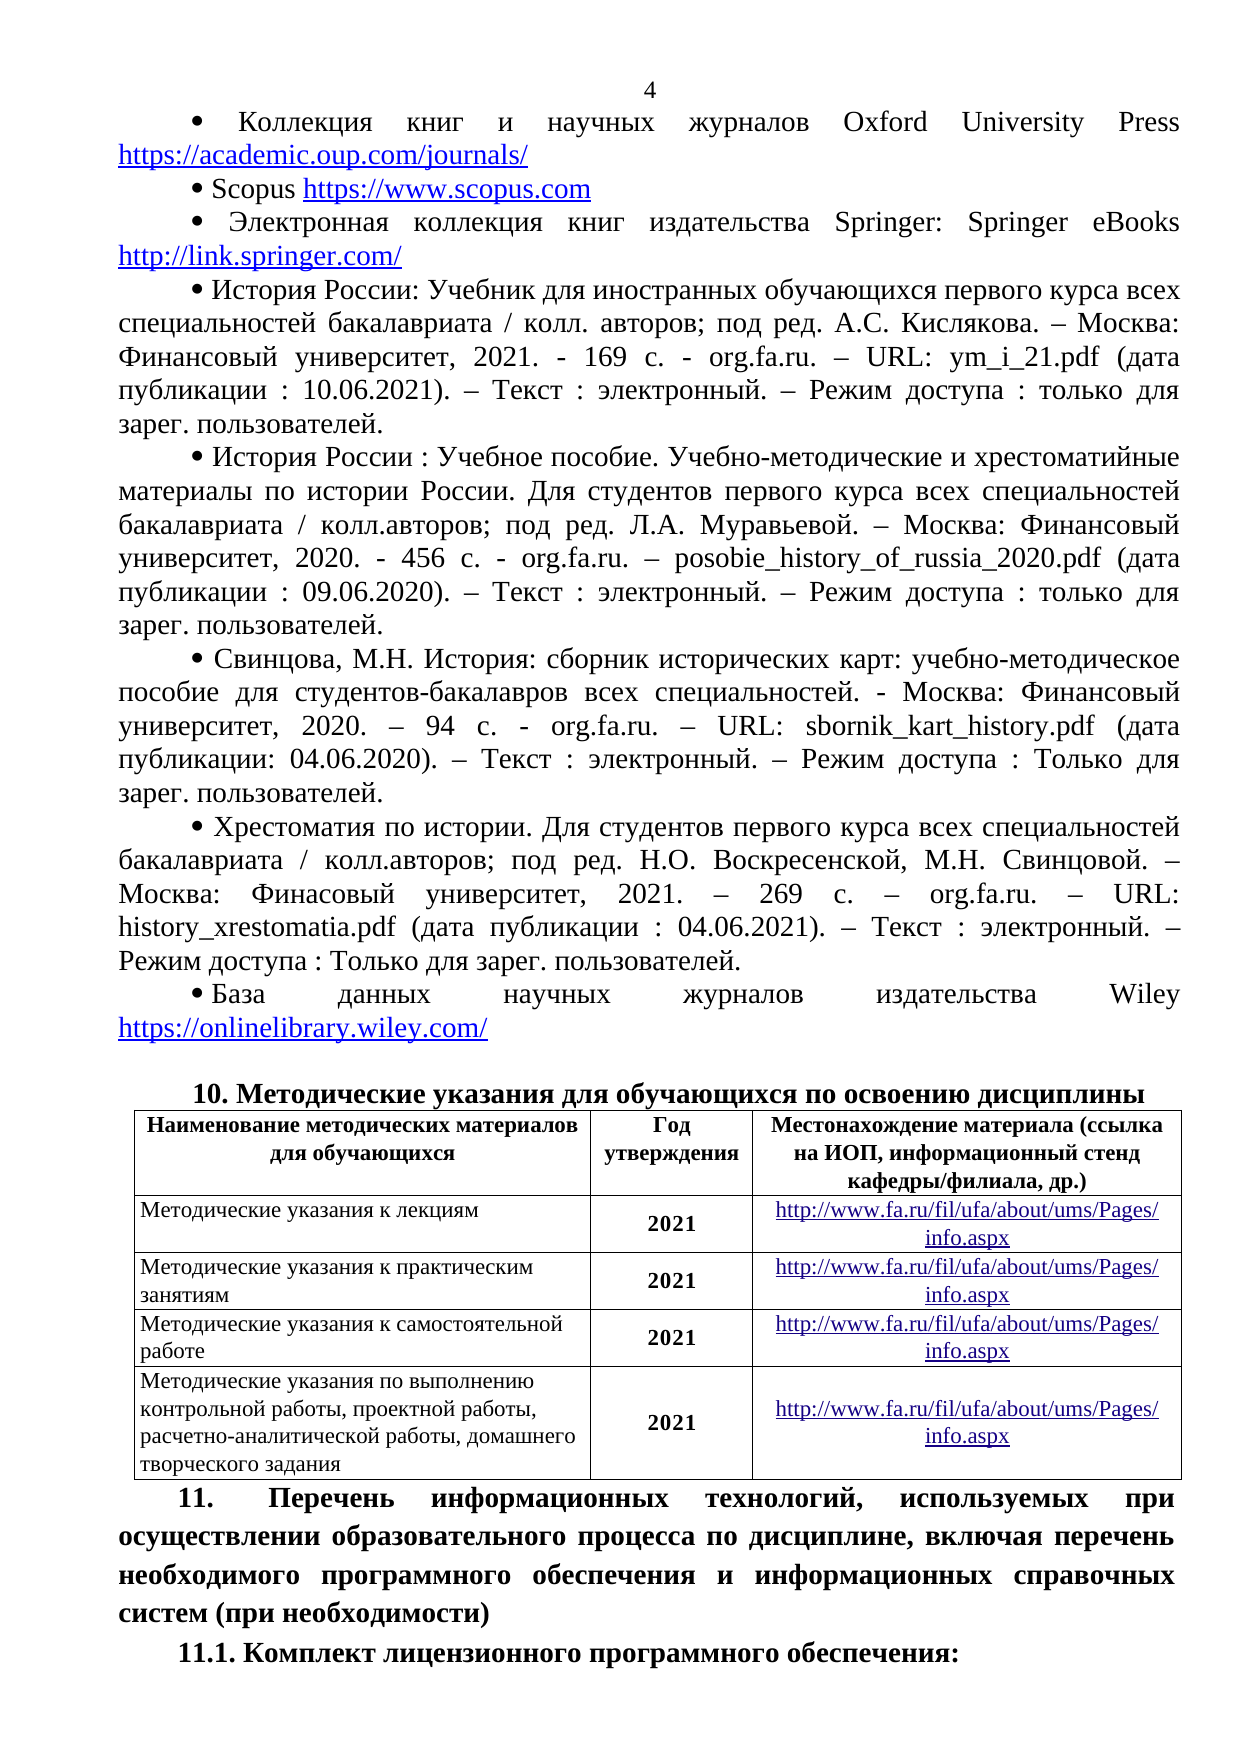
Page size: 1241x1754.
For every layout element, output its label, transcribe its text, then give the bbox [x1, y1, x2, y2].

table_cell 2021 [591, 1367, 752, 1478]
table_cell 2021 [591, 1253, 752, 1309]
table_header Наименование методических материалов для обучающихся [135, 1111, 590, 1195]
text Коллекция книг и научных журналов Oxford University Press https://academic.oup.com/journals/ [118, 104, 1181, 171]
table_cell Методические указания по выполнению контрольной работы, проектной работы, расчетно-аналитической работы, домашнего творческого задания [135, 1367, 590, 1478]
text Хрестоматия по истории. Для студентов первого курса всех специальностей бакалавриата / колл.авторов; под ред. Н.О. Воскресенской, М.Н. Свинцовой. – Москва: Финасовый университет, 2021. – 269 с. – org.fa.ru. – URL: history_xrestomatia.pdf (дата публикации : 04.06.2021). – Текст : электронный. – Режим доступа : Только для зарег. пользователей. [118, 809, 1181, 977]
table_header Год утверждения [591, 1111, 752, 1195]
table_cell http://www.fa.ru/fil/ufa/about/ums/Pages/info.aspx [753, 1196, 1181, 1252]
text История России : Учебное пособие. Учебно-методические и хрестоматийные материалы по истории России. Для студентов первого курса всех специальностей бакалавриата / колл.авторов; под ред. Л.А. Муравьевой. – Москва: Финансовый университет, 2020. - 456 с. - org.fa.ru. – posobie_history_of_russia_2020.pdf (дата публикации : 09.06.2020). – Текст : электронный. – Режим доступа : только для зарег. пользователей. [118, 439, 1181, 641]
list Перечень информационных технологий, используемых при осуществлении образовательного процесса по дисциплине, включая перечень необходимого программного обеспечения и информационных справочных систем (при необходимости) [118, 1480, 1176, 1629]
text 11.1. Комплект лицензионного программного обеспечения: [118, 1635, 1176, 1668]
table_cell Методические указания к лекциям [135, 1196, 590, 1252]
text База данных научных журналов издательства Wiley https://onlinelibrary.wiley.com/ [118, 977, 1181, 1044]
table_cell Методические указания к практическим занятиям [135, 1253, 590, 1309]
text 10. Методические указания для обучающихся по освоению дисциплины [118, 1077, 1181, 1110]
text Свинцова, М.Н. История: сборник исторических карт: учебно-методическое пособие для студентов-бакалавров всех специальностей. - Москва: Финансовый университет, 2020. – 94 с. - org.fa.ru. – URL: sbornik_kart_history.pdf (дата публикации: 04.06.2020). – Текст : электронный. – Режим доступа : Только для зарег. пользователей. [118, 641, 1181, 809]
table_cell Методические указания к самостоятельной работе [135, 1310, 590, 1366]
table_cell http://www.fa.ru/fil/ufa/about/ums/Pages/info.aspx [753, 1367, 1181, 1478]
table_cell http://www.fa.ru/fil/ufa/about/ums/Pages/info.aspx [753, 1310, 1181, 1366]
text История России: Учебник для иностранных обучающихся первого курса всех специальностей бакалавриата / колл. авторов; под ред. А.С. Кислякова. – Москва: Финансовый университет, 2021. - 169 с. - org.fa.ru. – URL: ym_i_21.pdf (дата публикации : 10.06.2021). – Текст : электронный. – Режим доступа : только для зарег. пользователей. [118, 272, 1181, 439]
table_header Местонахождение материала (ссылка на ИОП, информационный стенд кафедры/филиала, др.) [753, 1111, 1181, 1195]
table_cell 2021 [591, 1196, 752, 1252]
table_cell http://www.fa.ru/fil/ufa/about/ums/Pages/info.aspx [753, 1253, 1181, 1309]
text Электронная коллекция книг издательства Springer: Springer eBooks http://link.springer.com/ [118, 204, 1181, 272]
text Scopus https://www.scopus.com [118, 171, 1181, 204]
table_cell 2021 [591, 1310, 752, 1366]
